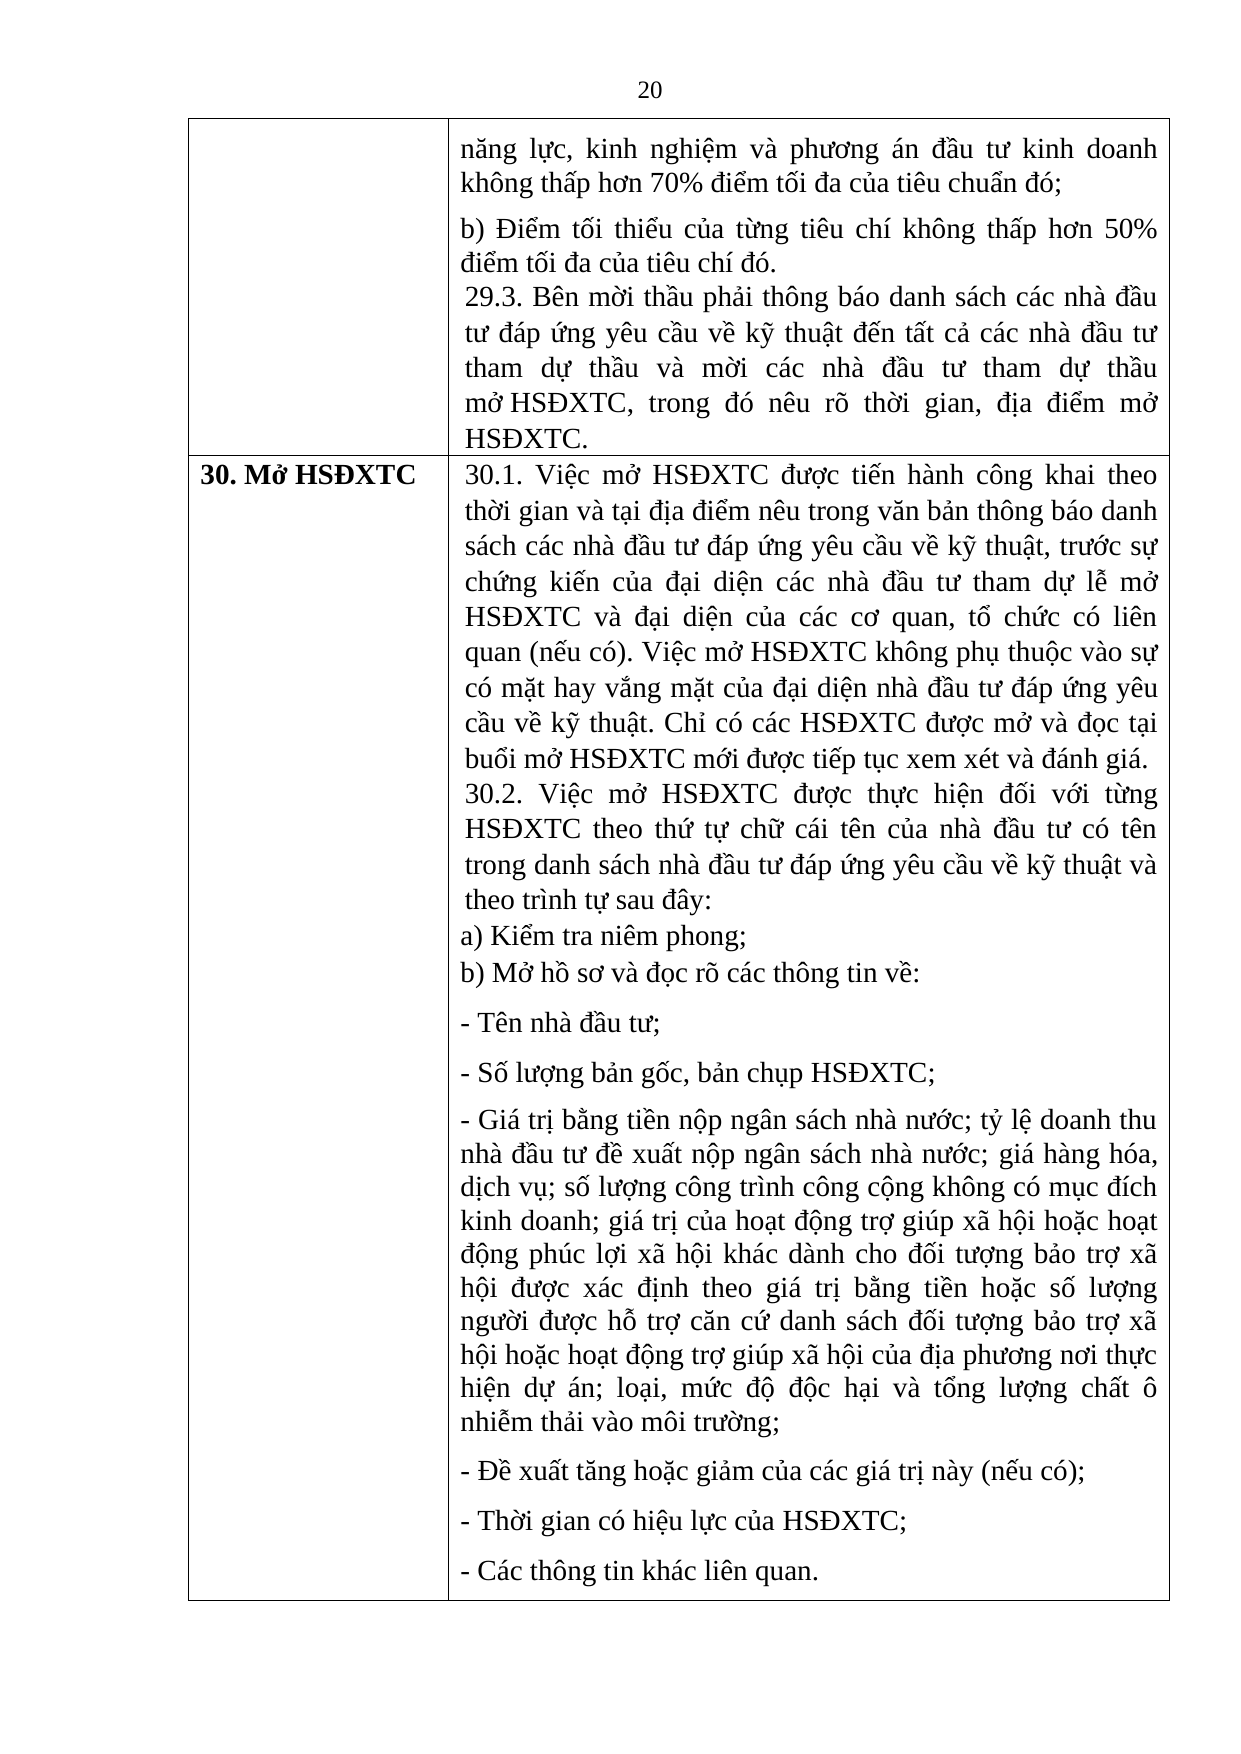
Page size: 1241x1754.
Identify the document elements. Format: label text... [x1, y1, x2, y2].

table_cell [449, 119, 1169, 455]
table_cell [189, 119, 448, 455]
table_cell 30. Mở HSĐXTC [189, 456, 448, 1600]
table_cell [449, 456, 1169, 1600]
